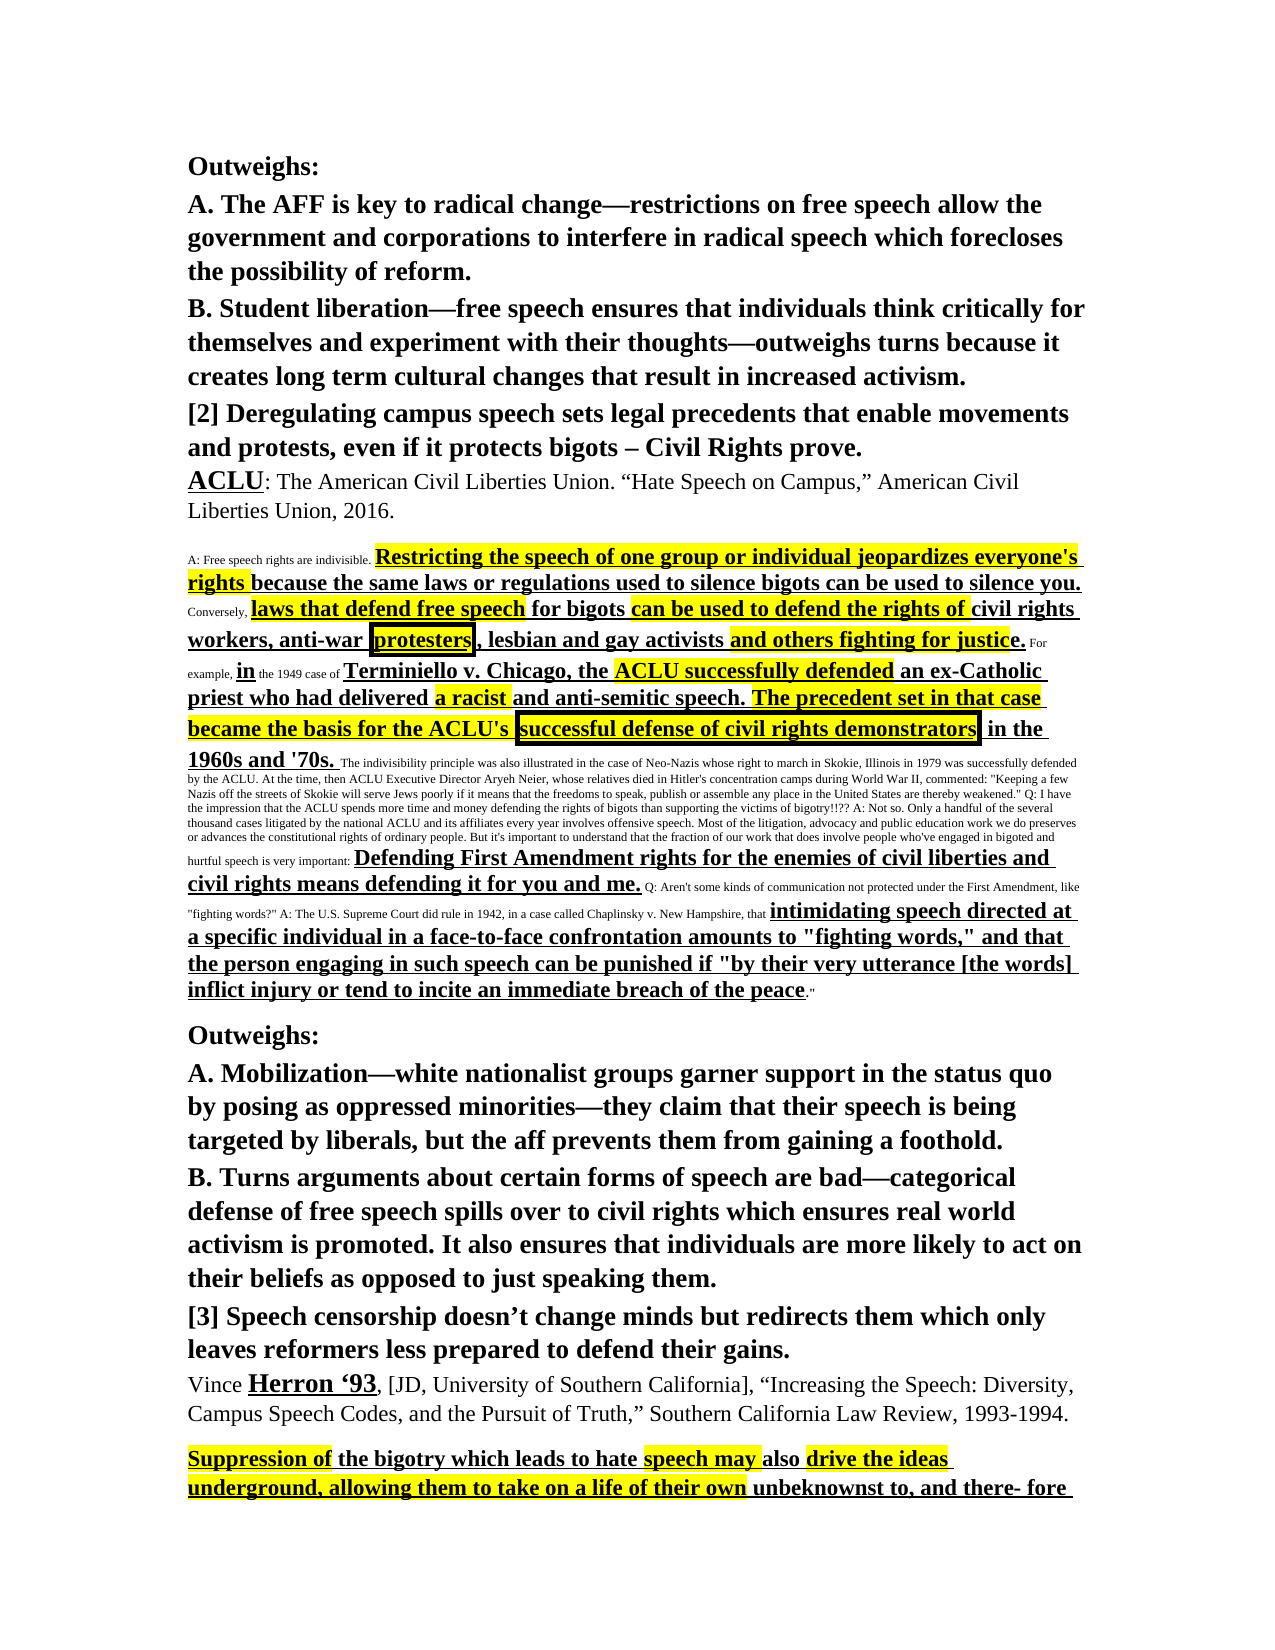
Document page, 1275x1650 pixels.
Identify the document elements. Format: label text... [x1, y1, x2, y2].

subtitle A. The AFF is key to radical change—restrictions on free speech allow the government and corporations to interfere in radical speech which forecloses the possibility of reform. [187, 188, 1087, 286]
subtitle B. Turns arguments about certain forms of speech are bad—categorical defense of free speech spills over to civil rights which ensures real world activism is promoted. It also ensures that individuals are more likely to act on their beliefs as opposed to just speaking them. [187, 1161, 1087, 1293]
subtitle Outweighs: [187, 150, 1087, 181]
subtitle Outweighs: [187, 1019, 1087, 1050]
text Vince Herron ‘93, [JD, University of Southern California], “Increasing the Speech: Diversity, Campus Speech Codes, and the Pursuit of Truth,” Southern California Law Review, 1993-1994. [187, 1367, 1087, 1426]
subtitle B. Student liberation—free speech ensures that individuals think critically for themselves and experiment with their thoughts—outweighs turns because it creates long term cultural changes that result in increased activism. [187, 292, 1087, 391]
text ACLU: The American Civil Liberties Union. “Hate Speech on Campus,” American Civil Liberties Union, 2016. [187, 464, 1087, 524]
subtitle A. Mobilization—white nationalist groups garner support in the status quo by posing as oppressed minorities—they claim that their speech is being targeted by liberals, but the aff prevents them from gaining a foothold. [187, 1057, 1087, 1155]
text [187, 1445, 1087, 1500]
subtitle [3] Speech censorship doesn’t change minds but redirects them which only leaves reformers less prepared to defend their gains. [187, 1300, 1087, 1364]
text A: Free speech rights are indivisible. Restricting the speech of one group or individual jeopardizes everyone's rights because the same laws or regulations used to silence bigots can be used to silence you. Conversely, laws that defend free speech for bigots can be used to defend the rights of civil rights workers, anti-war protesters, lesbian and gay activists and others fighting for justice. For example, in the 1949 case of Terminiello v. Chicago, the ACLU successfully defended an ex-Catholic priest who had delivered a racist and anti-semitic speech. The precedent set in that case became the basis for the ACLU's successful defense of civil rights demonstrators in the 1960s and '70s. The indivisibility principle was also illustrated in the case of Neo-Nazis whose right to march in Skokie, Illinois in 1979 was successfully defended by the ACLU. At the time, then ACLU Executive Director Aryeh Neier, whose relatives died in Hitler's concentration camps during World War II, commented: "Keeping a few Nazis off the streets of Skokie will serve Jews poorly if it means that the freedoms to speak, publish or assemble any place in the United States are thereby weakened." Q: I have the impression that the ACLU spends more time and money defending the rights of bigots than supporting the victims of bigotry!!?? A: Not so. Only a handful of the several thousand cases litigated by the national ACLU and its affiliates every year involves offensive speech. Most of the litigation, advocacy and public education work we do preserves or advances the constitutional rights of ordinary people. But it's important to understand that the fraction of our work that does involve people who've engaged in bigoted and hurtful speech is very important: Defending First Amendment rights for the enemies of civil liberties and civil rights means defending it for you and me. Q: Aren't some kinds of communication not protected under the First Amendment, like "fighting words?" A: The U.S. Supreme Court did rule in 1942, in a case called Chaplinsky v. New Hampshire, that intimidating speech directed at a specific individual in a face-to-face confrontation amounts to "fighting words," and that the person engaging in such speech can be punished if "by their very utterance [the words] inflict injury or tend to incite an immediate breach of the peace." [187, 543, 1087, 1002]
subtitle [2] Deregulating campus speech sets legal precedents that enable movements and protests, even if it protects bigots – Civil Rights prove. [187, 397, 1087, 462]
